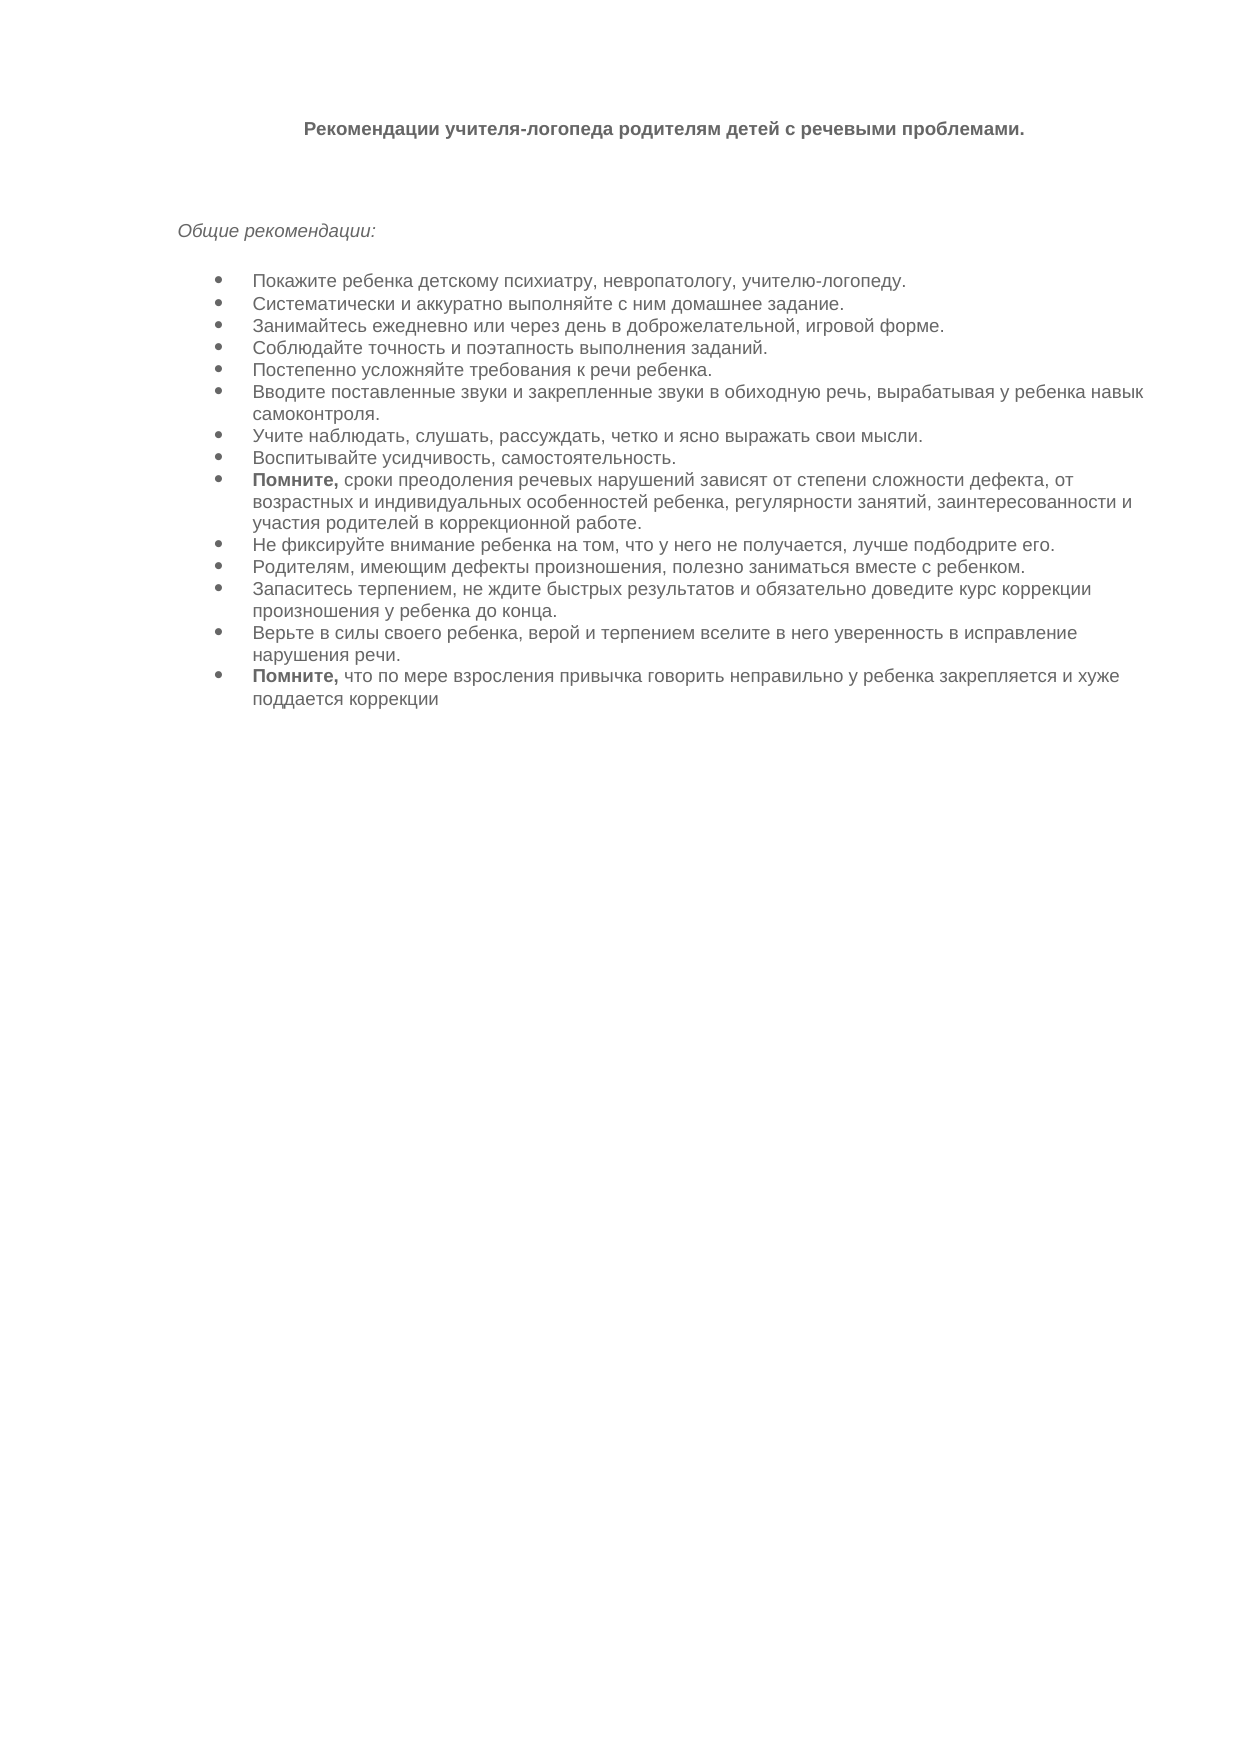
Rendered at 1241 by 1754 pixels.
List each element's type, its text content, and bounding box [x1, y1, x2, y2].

text Рекомендации учителя-логопеда родителям детей с речевыми проблемами. [177, 118, 1152, 140]
list Не фиксируйте внимание ребенка на том, что у него не получается, лучше подбодрите его. [215, 534, 1152, 556]
list Помните, что по мере взросления привычка говорить неправильно у ребенка закрепляется и хуже поддается коррекции [215, 665, 1152, 709]
list Систематически и аккуратно выполняйте с ним домашнее задание. [215, 292, 1152, 314]
list Занимайтесь ежедневно или через день в доброжелательной, игровой форме. [215, 314, 1152, 337]
list Вводите поставленные звуки и закрепленные звуки в обиходную речь, вырабатывая у ребенка навык самоконтроля. [215, 381, 1152, 424]
list Покажите ребенка детскому психиатру, невропатологу, учителю-логопеду. [215, 270, 1152, 292]
list Родителям, имеющим дефекты произношения, полезно заниматься вместе с ребенком. [215, 556, 1152, 578]
list Запаситесь терпением, не ждите быстрых результатов и обязательно доведите курс коррекции произношения у ребенка до конца. [215, 578, 1152, 622]
list Постепенно усложняйте требования к речи ребенка. [215, 359, 1152, 381]
list Помните, сроки преодоления речевых нарушений зависят от степени сложности дефекта, от возрастных и индивидуальных особенностей ребенка, регулярности занятий, заинтересованности и участия родителей в коррекционной работе. [215, 468, 1152, 534]
list Соблюдайте точность и поэтапность выполнения заданий. [215, 337, 1152, 359]
list Верьте в силы своего ребенка, верой и терпением вселите в него уверенность в исправление нарушения речи. [215, 622, 1152, 665]
list Воспитывайте усидчивость, самостоятельность. [215, 446, 1152, 468]
list Учите наблюдать, слушать, рассуждать, четко и ясно выражать свои мысли. [215, 424, 1152, 446]
text Общие рекомендации: [177, 219, 1152, 241]
